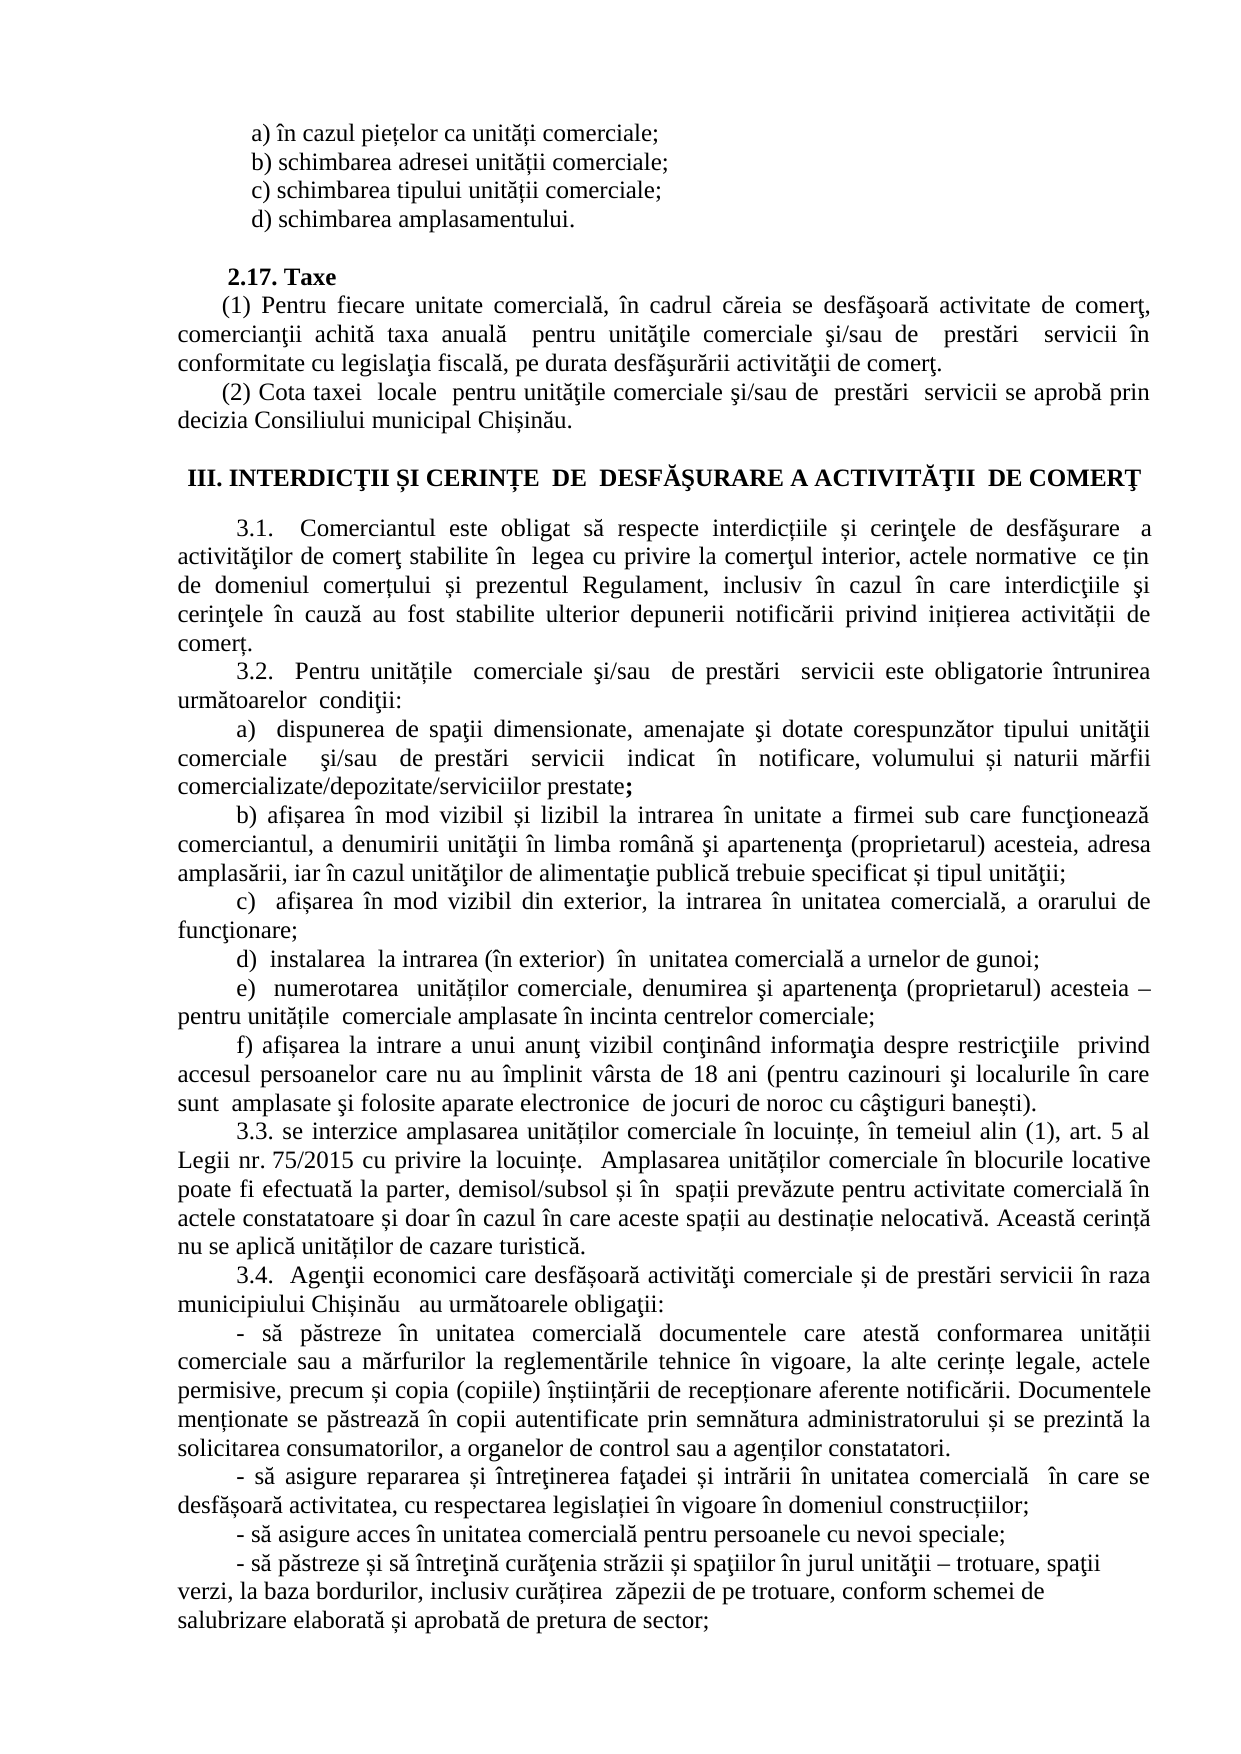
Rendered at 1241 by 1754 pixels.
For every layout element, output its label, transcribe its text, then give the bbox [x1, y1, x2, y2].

text d) schimbarea amplasamentului. [177, 204, 1152, 233]
text (2) Cota taxei locale pentru unităţile comerciale şi/sau de prestări servicii se aprobă prin decizia Consiliului municipal Chișinău. [177, 377, 1152, 434]
text 3.1. Comerciantul este obligat să respecte interdicțiile și cerinţele de desfăşurare a activităţilor de comerţ stabilite în legea cu privire la comerţul interior, actele normative ce țin de domeniul comerțului și prezentul Regulament, inclusiv în cazul în care interdicţiile şi cerinţele în cauză au fost stabilite ulterior depunerii notificării privind inițierea activității de comerț. [177, 513, 1152, 656]
text - să asigure repararea și întreţinerea faţadei și intrării în unitatea comercială în care se desfășoară activitatea, cu respectarea legislației în vigoare în domeniul construcțiilor; [177, 1461, 1152, 1519]
text f) afișarea la intrare a unui anunţ vizibil conţinând informaţia despre restricţiile privind accesul persoanelor care nu au împlinit vârsta de 18 ani (pentru cazinouri şi localurile în care sunt amplasate şi folosite aparate electronice de jocuri de noroc cu câştiguri banești). [177, 1030, 1152, 1116]
text b) afișarea în mod vizibil și lizibil la intrarea în unitate a firmei sub care funcţionează comerciantul, a denumirii unităţii în limba română şi apartenenţa (proprietarul) acesteia, adresa amplasării, iar în cazul unităţilor de alimentaţie publică trebuie specificat și tipul unităţii; [177, 800, 1152, 886]
text - să asigure acces în unitatea comercială pentru persoanele cu nevoi speciale; [177, 1519, 1152, 1548]
text 3.2. Pentru unitățile comerciale şi/sau de prestări servicii este obligatorie întrunirea următoarelor condiţii: [177, 656, 1152, 714]
text b) schimbarea adresei unității comerciale; [177, 147, 1152, 176]
text - să păstreze în unitatea comercială documentele care atestă conformarea unității comerciale sau a mărfurilor la reglementările tehnice în vigoare, la alte cerințe legale, actele permisive, precum și copia (copiile) înștiințării de recepționare aferente notificării. Documentele menționate se păstrează în copii autentificate prin semnătura administratorului și se prezintă la solicitarea consumatorilor, a organelor de control sau a agenților constatatori. [177, 1318, 1152, 1461]
text - să păstreze și să întreţină curăţenia străzii și spaţiilor în jurul unităţii – trotuare, spaţii verzi, la baza bordurilor, inclusiv curățirea zăpezii de pe trotuare, conform schemei de salubrizare elaborată și aprobată de pretura de sector; [177, 1548, 1152, 1634]
text a) dispunerea de spaţii dimensionate, amenajate şi dotate corespunzător tipului unităţii comerciale şi/sau de prestări servicii indicat în notificare, volumului și naturii mărfii comercializate/depozitate/serviciilor prestate; [177, 714, 1152, 800]
text a) în cazul piețelor ca unități comerciale; [177, 118, 1152, 147]
text d) instalarea la intrarea (în exterior) în unitatea comercială a urnelor de gunoi; [177, 944, 1152, 973]
text III. INTERDICŢII ȘI CERINȚE DE DESFĂŞURARE A ACTIVITĂŢII DE COMERŢ [177, 463, 1152, 492]
text c) afișarea în mod vizibil din exterior, la intrarea în unitatea comercială, a orarului de funcţionare; [177, 886, 1152, 944]
text e) numerotarea unităților comerciale, denumirea şi apartenenţa (proprietarul) acesteia – pentru unitățile comerciale amplasate în incinta centrelor comerciale; [177, 973, 1152, 1030]
text 2.17. Taxe [177, 262, 1152, 291]
text (1) Pentru fiecare unitate comercială, în cadrul căreia se desfăşoară activitate de comerţ, comercianţii achită taxa anuală pentru unităţile comerciale şi/sau de prestări servicii în conformitate cu legislaţia fiscală, pe durata desfăşurării activităţii de comerţ. [177, 291, 1152, 377]
text 3.3. se interzice amplasarea unităților comerciale în locuințe, în temeiul alin (1), art. 5 al Legii nr. 75/2015 cu privire la locuințe. Amplasarea unităților comerciale în blocurile locative poate fi efectuată la parter, demisol/subsol și în spații prevăzute pentru activitate comercială în actele constatatoare și doar în cazul în care aceste spații au destinație nelocativă. Această cerință nu se aplică unităților de cazare turistică. [177, 1116, 1152, 1260]
text 3.4. Agenţii economici care desfășoară activităţi comerciale și de prestări servicii în raza municipiului Chișinău au următoarele obligaţii: [177, 1260, 1152, 1318]
text c) schimbarea tipului unității comerciale; [177, 176, 1152, 204]
